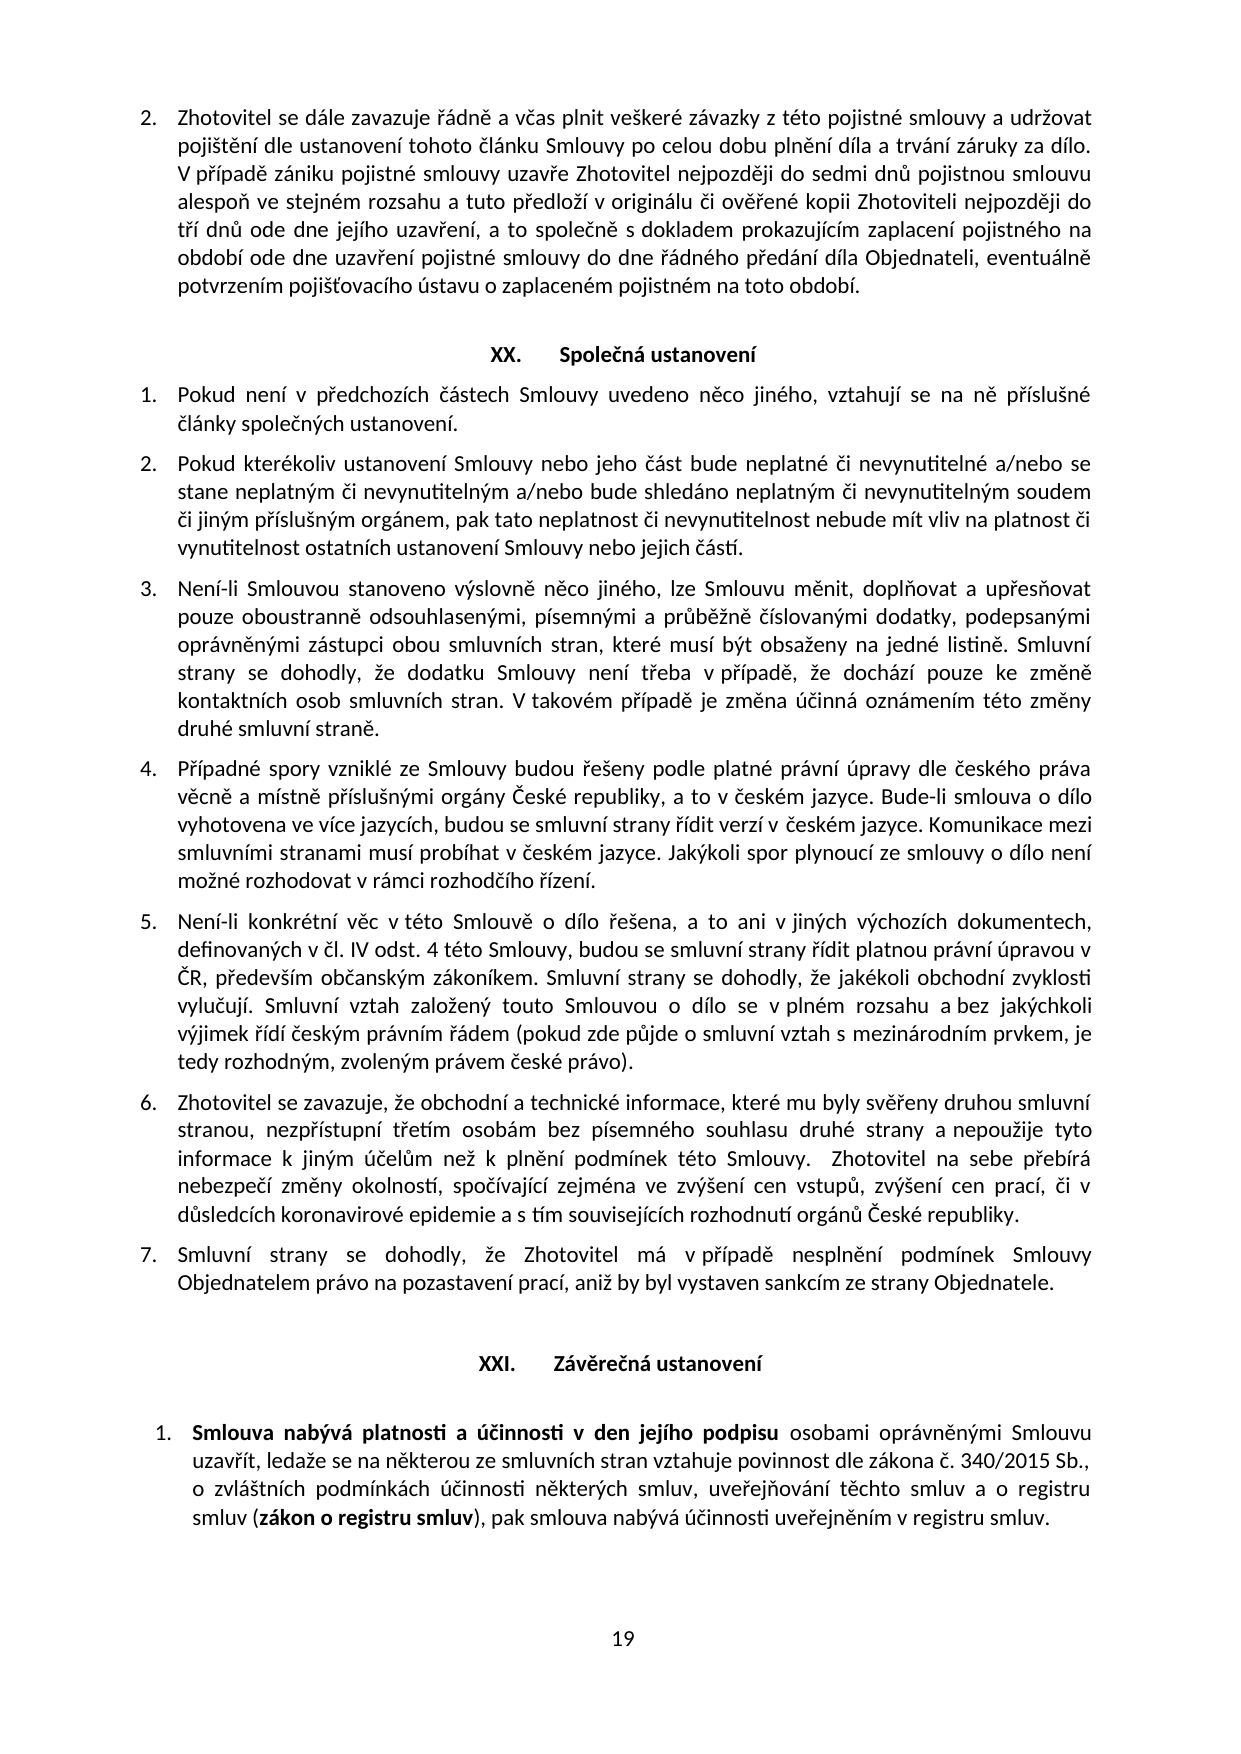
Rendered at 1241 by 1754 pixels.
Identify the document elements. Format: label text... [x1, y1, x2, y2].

list Pokud není v předchozích částech Smlouvy uvedeno něco jiného, vztahují se na ně příslušné články společných ustanovení. [140, 381, 1092, 437]
list Není-li konkrétní věc v této Smlouvě o dílo řešena, a to ani v jiných výchozích dokumentech, definovaných v čl. IV odst. 4 této Smlouvy, budou se smluvní strany řídit platnou právní úpravou v ČR, především občanským zákoníkem. Smluvní strany se dohodly, že jakékoli obchodní zvyklosti vylučují. Smluvní vztah založený touto Smlouvou o dílo se v plném rozsahu a bez jakýchkoli výjimek řídí českým právním řádem (pokud zde půjde o smluvní vztah s mezinárodním prvkem, je tedy rozhodným, zvoleným právem české právo). [140, 907, 1092, 1075]
list Společná ustanovení [185, 340, 1092, 368]
list Závěrečná ustanovení [185, 1349, 1092, 1377]
list Smlouva nabývá platnosti a účinnosti v den jejího podpisu osobami oprávněnými Smlouvu uzavřít, ledaže se na některou ze smluvních stran vztahuje povinnost dle zákona č. 340/2015 Sb., o zvláštních podmínkách účinnosti některých smluv, uveřejňování těchto smluv a o registru smluv (zákon o registru smluv), pak smlouva nabývá účinnosti uveřejněním v registru smluv. [154, 1418, 1092, 1531]
list Zhotovitel se dále zavazuje řádně a včas plnit veškeré závazky z této pojistné smlouvy a udržovat pojištění dle ustanovení tohoto článku Smlouvy po celou dobu plnění díla a trvání záruky za dílo. V případě zániku pojistné smlouvy uzavře Zhotovitel nejpozději do sedmi dnů pojistnou smlouvu alespoň ve stejném rozsahu a tuto předloží v originálu či ověřené kopii Zhotoviteli nejpozději do tří dnů ode dne jejího uzavření, a to společně s dokladem prokazujícím zaplacení pojistného na období ode dne uzavření pojistné smlouvy do dne řádného předání díla Objednateli, eventuálně potvrzením pojišťovacího ústavu o zaplaceném pojistném na toto období. [140, 103, 1092, 299]
list Smluvní strany se dohodly, že Zhotovitel má v případě nesplnění podmínek Smlouvy Objednatelem právo na pozastavení prací, aniž by byl vystaven sankcím ze strany Objednatele. [140, 1240, 1092, 1296]
list Zhotovitel se zavazuje, že obchodní a technické informace, které mu byly svěřeny druhou smluvní stranou, nezpřístupní třetím osobám bez písemného souhlasu druhé strany a nepoužije tyto informace k jiným účelům než k plnění podmínek této Smlouvy. Zhotovitel na sebe přebírá nebezpečí změny okolností, spočívající zejména ve zvýšení cen vstupů, zvýšení cen prací, či v důsledcích koronavirové epidemie a s tím souvisejících rozhodnutí orgánů České republiky. [140, 1088, 1092, 1228]
list Případné spory vzniklé ze Smlouvy budou řešeny podle platné právní úpravy dle českého práva věcně a místně příslušnými orgány České republiky, a to v českém jazyce. Bude-li smlouva o dílo vyhotovena ve více jazycích, budou se smluvní strany řídit verzí v českém jazyce. Komunikace mezi smluvními stranami musí probíhat v českém jazyce. Jakýkoli spor plynoucí ze smlouvy o dílo není možné rozhodovat v rámci rozhodčího řízení. [140, 754, 1092, 894]
list Není-li Smlouvou stanoveno výslovně něco jiného, lze Smlouvu měnit, doplňovat a upřesňovat pouze oboustranně odsouhlasenými, písemnými a průběžně číslovanými dodatky, podepsanými oprávněnými zástupci obou smluvních stran, které musí být obsaženy na jedné listině. Smluvní strany se dohodly, že dodatku Smlouvy není třeba v případě, že dochází pouze ke změně kontaktních osob smluvních stran. V takovém případě je změna účinná oznámením této změny druhé smluvní straně. [140, 574, 1092, 742]
list Pokud kterékoliv ustanovení Smlouvy nebo jeho část bude neplatné či nevynutitelné a/nebo se stane neplatným či nevynutitelným a/nebo bude shledáno neplatným či nevynutitelným soudem či jiným příslušným orgánem, pak tato neplatnost či nevynutitelnost nebude mít vliv na platnost či vynutitelnost ostatních ustanovení Smlouvy nebo jejich částí. [140, 449, 1092, 561]
